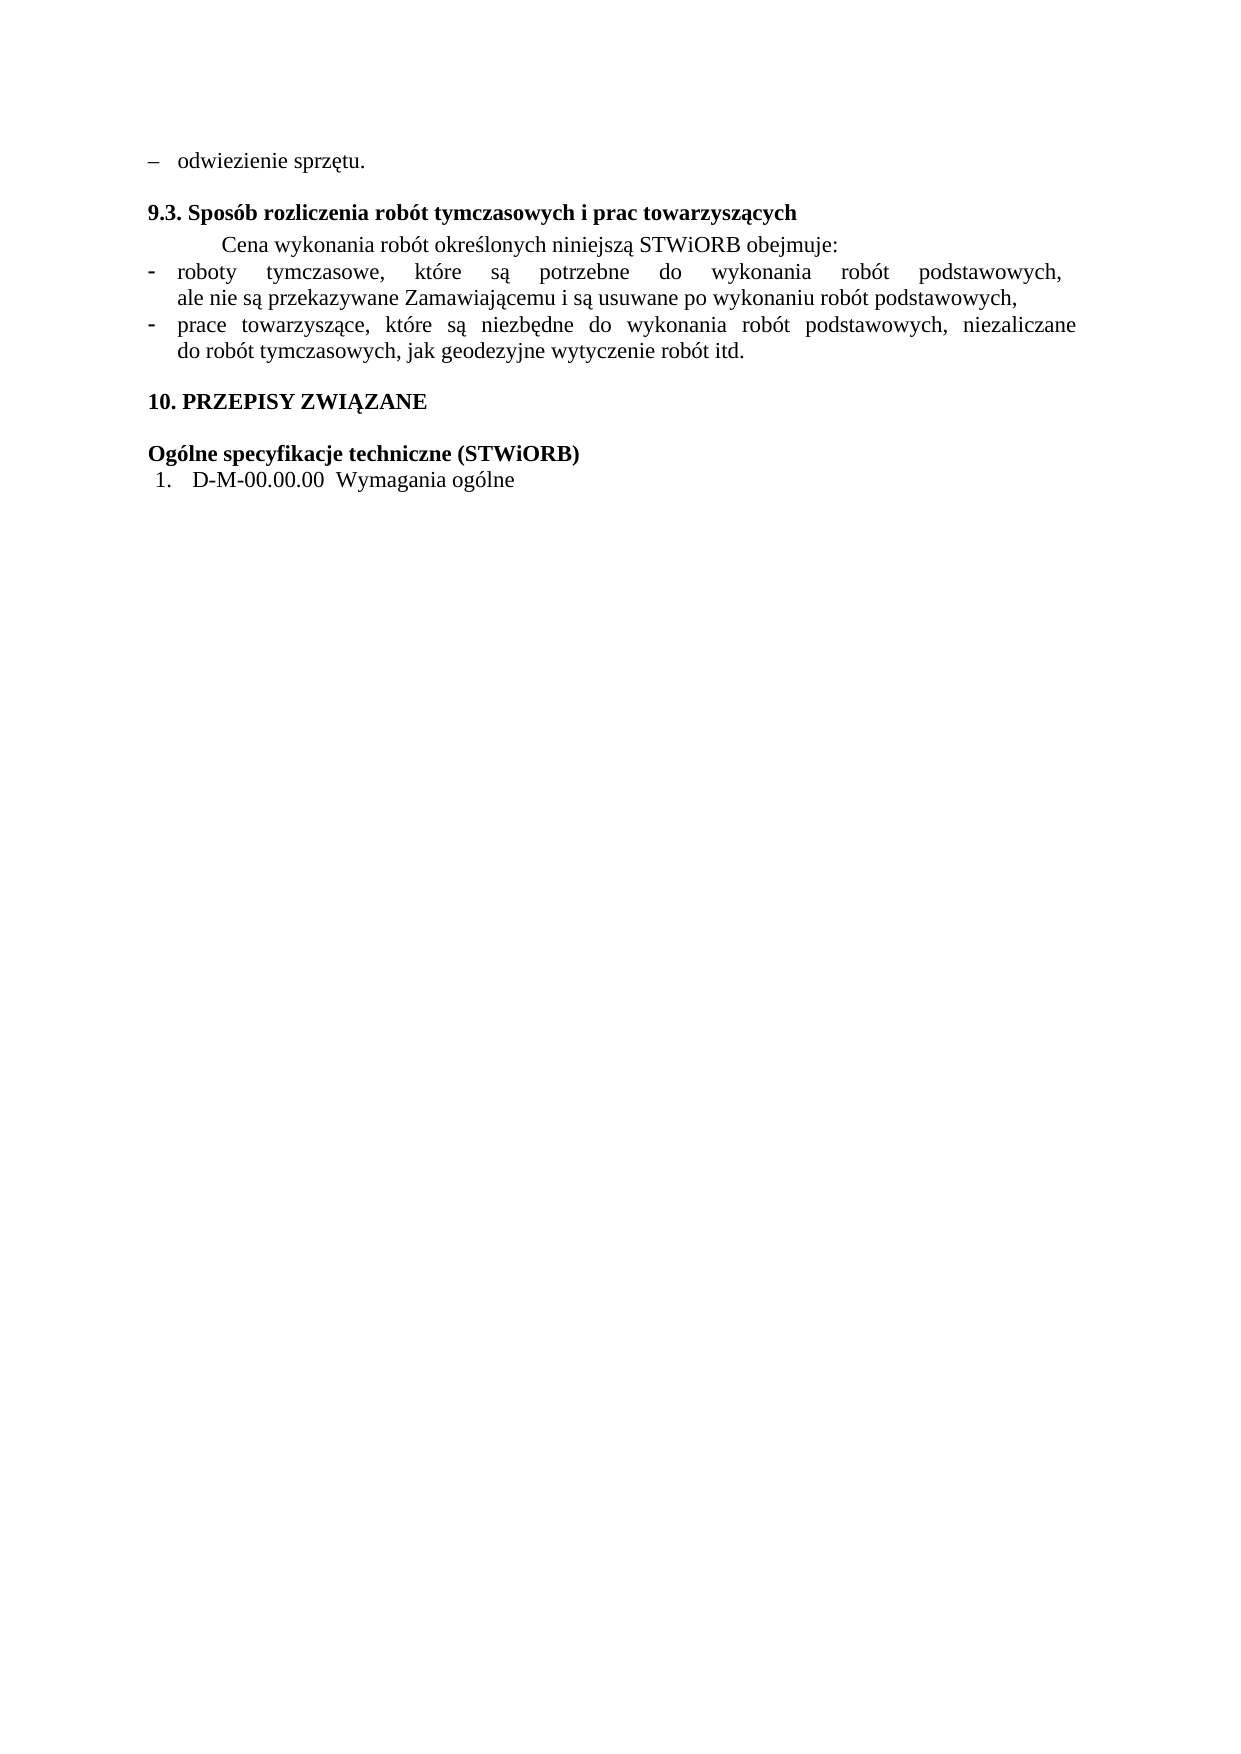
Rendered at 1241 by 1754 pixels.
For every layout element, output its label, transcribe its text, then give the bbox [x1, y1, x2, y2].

text 10. PRZEPISY ZWIĄZANE [148, 388, 1093, 415]
text Ogólne specyfikacje techniczne (STWiORB) [148, 440, 1093, 466]
text Cena wykonania robót określonych niniejszą STWiORB obejmuje: [148, 232, 1093, 258]
list prace towarzyszące, które są niezbędne do wykonania robót podstawowych, niezaliczane do robót tymczasowych, jak geodezyjne wytyczenie robót itd. [148, 311, 1093, 363]
list D-M-00.00.00 Wymagania ogólne [154, 466, 1093, 492]
text 9.3. Sposób rozliczenia robót tymczasowych i prac towarzyszących [148, 199, 1093, 225]
list roboty tymczasowe, które są potrzebne do wykonania robót podstawowych, ale nie są przekazywane Zamawiającemu i są usuwane po wykonaniu robót podstawowych, [148, 258, 1093, 311]
list odwiezienie sprzętu. [148, 148, 1093, 174]
